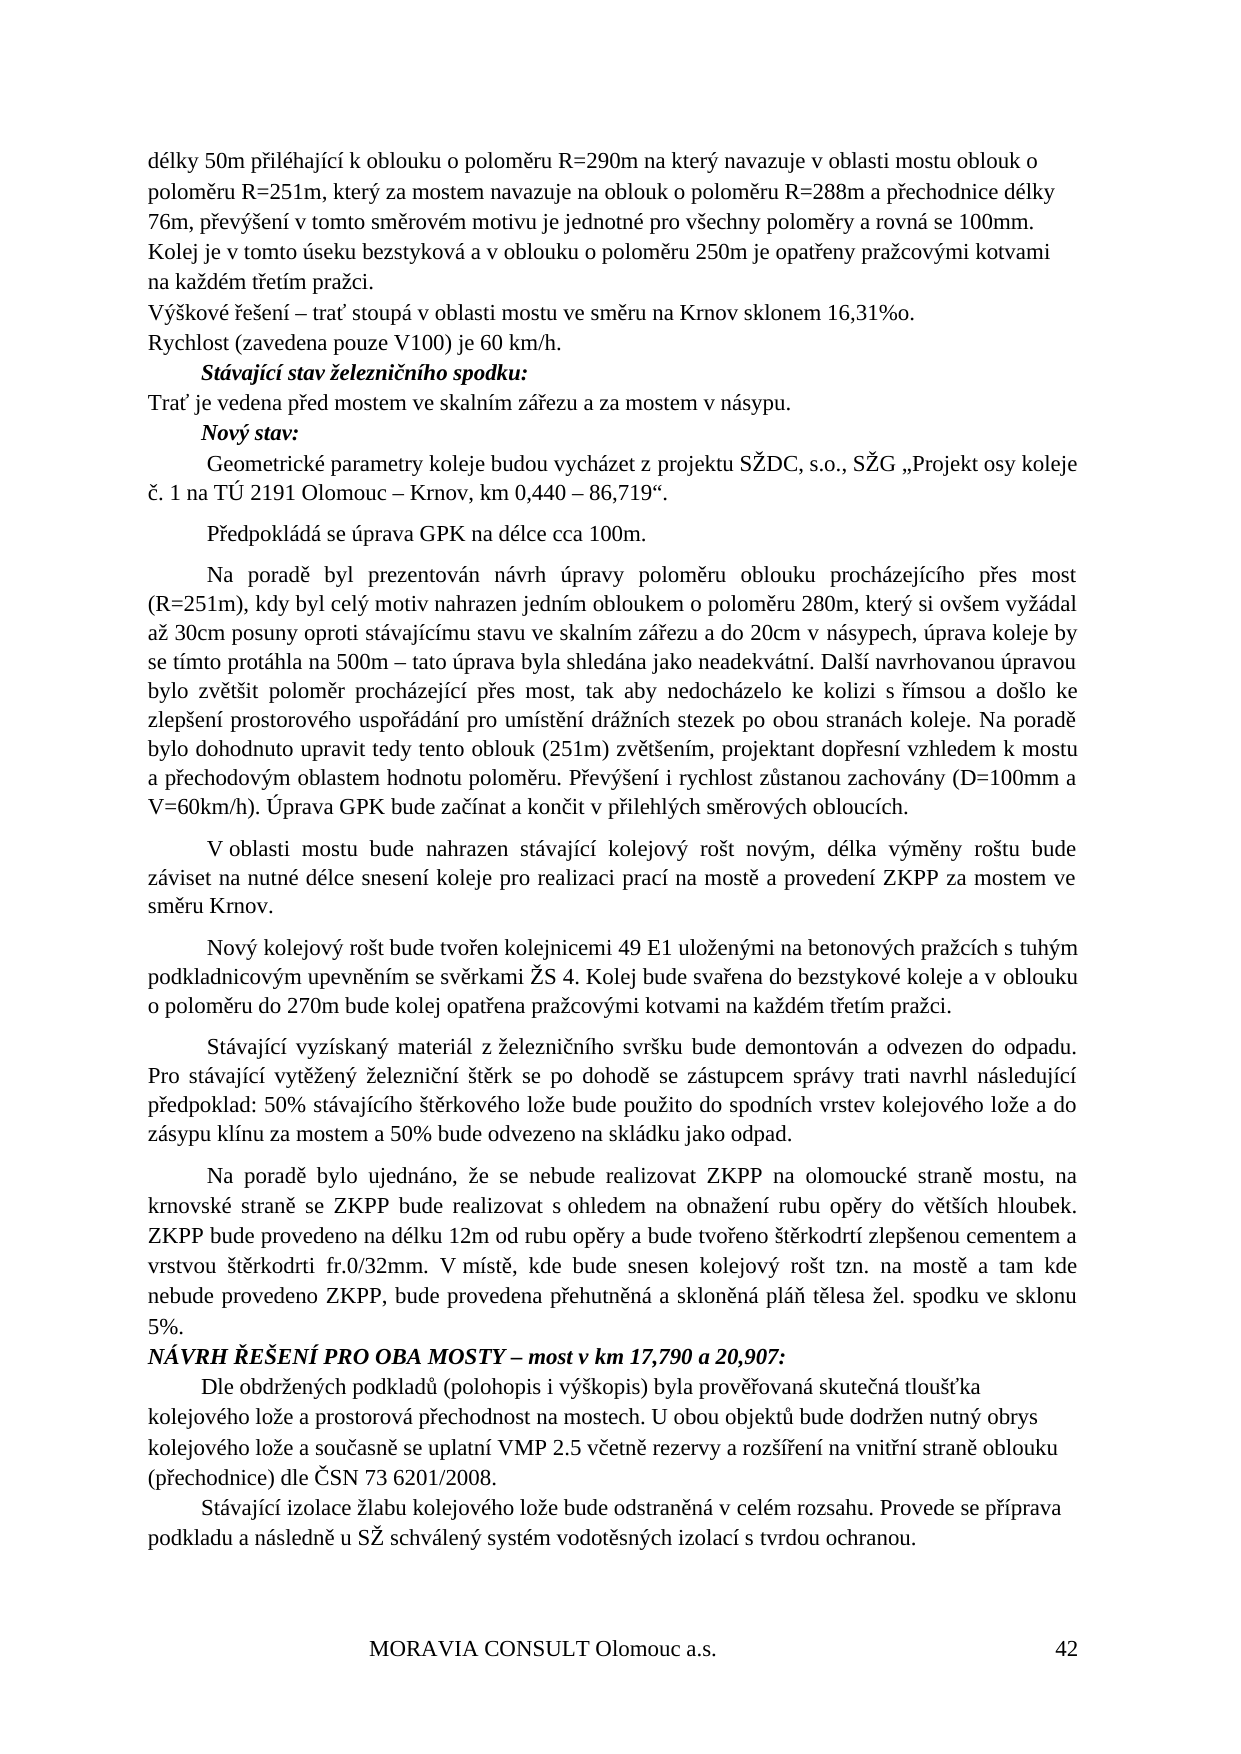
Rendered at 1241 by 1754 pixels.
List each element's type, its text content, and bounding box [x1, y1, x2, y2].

list Na poradě byl prezentován návrh úpravy poloměru oblouku procházejícího přes most (R=251m), kdy byl celý motiv nahrazen jedním obloukem o poloměru 280m, který si ovšem vyžádal až 30cm posuny oproti stávajícímu stavu ve skalním zářezu a do 20cm v násypech, úprava koleje by se tímto protáhla na 500m – tato úprava byla shledána jako neadekvátní. Další navrhovanou úpravou bylo zvětšit poloměr procházející přes most, tak aby nedocházelo ke kolizi s římsou a došlo ke zlepšení prostorového uspořádání pro umístění drážních stezek po obou stranách koleje. Na poradě bylo dohodnuto upravit tedy tento oblouk (251m) zvětšením, projektant dopřesní vzhledem k mostu a přechodovým oblastem hodnotu poloměru. Převýšení i rychlost zůstanou zachovány (D=100mm a V=60km/h). Úprava GPK bude začínat a končit v přilehlých směrových obloucích. [148, 562, 1078, 819]
list Nový kolejový rošt bude tvořen kolejnicemi 49 E1 uloženými na betonových pražcích s tuhým podkladnicovým upevněním se svěrkami ŽS 4. Kolej bude svařena do bezstykové koleje a v oblouku o poloměru do 270m bude kolej opatřena pražcovými kotvami na každém třetím pražci. [148, 934, 1078, 1018]
text Rychlost (zavedena pouze V100) je 60 km/h. [148, 329, 1078, 355]
list V oblasti mostu bude nahrazen stávající kolejový rošt novým, délka výměny roštu bude záviset na nutné délce snesení koleje pro realizaci prací na mostě a provedení ZKPP za mostem ve směru Krnov. [148, 835, 1078, 919]
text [148, 148, 1078, 295]
text Výškové řešení – trať stoupá v oblasti mostu ve směru na Krnov sklonem 16,31%o. [148, 299, 1078, 325]
list Geometrické parametry koleje budou vycházet z projektu SŽDC, s.o., SŽG „Projekt osy koleje č. 1 na TÚ 2191 Olomouc – Krnov, km 0,440 – 86,719“. [148, 450, 1078, 505]
text Na poradě bylo ujednáno, že se nebude realizovat ZKPP na olomoucké straně mostu, na krnovské straně se ZKPP bude realizovat s ohledem na obnažení rubu opěry do větších hloubek. ZKPP bude provedeno na délku 12m od rubu opěry a bude tvořeno štěrkodrtí zlepšenou cementem a vrstvou štěrkodrti fr.0/32mm. V místě, kde bude snesen kolejový rošt tzn. na mostě a tam kde nebude provedeno ZKPP, bude provedena přehutněná a skloněná pláň tělesa žel. spodku ve sklonu 5%. [148, 1162, 1078, 1339]
text Stávající izolace žlabu kolejového lože bude odstraněná v celém rozsahu. Provede se příprava podkladu a následně u SŽ schválený systém vodotěsných izolací s tvrdou ochranou. [148, 1494, 1078, 1551]
text Nový stav: [148, 419, 1078, 446]
list Předpokládá se úprava GPK na délce cca 100m. [148, 520, 1078, 546]
text Stávající stav železničního spodku: [148, 359, 1078, 385]
text NÁVRH ŘEŠENÍ PRO OBA MOSTY – most v km 17,790 a 20,907: [148, 1343, 1078, 1369]
text Trať je vedena před mostem ve skalním zářezu a za mostem v násypu. [148, 389, 1078, 416]
text Dle obdržených podkladů (polohopis i výškopis) byla prověřovaná skutečná tloušťka kolejového lože a prostorová přechodnost na mostech. U obou objektů bude dodržen nutný obrys kolejového lože a současně se uplatní VMP 2.5 včetně rezervy a rozšíření na vnitřní straně oblouku (přechodnice) dle ČSN 73 6201/2008. [148, 1373, 1078, 1490]
list Stávající vyzískaný materiál z železničního svršku bude demontován a odvezen do odpadu. Pro stávající vytěžený železniční štěrk se po dohodě se zástupcem správy trati navrhl následující předpoklad: 50% stávajícího štěrkového lože bude použito do spodních vrstev kolejového lože a do zásypu klínu za mostem a 50% bude odvezeno na skládku jako odpad. [148, 1033, 1078, 1147]
